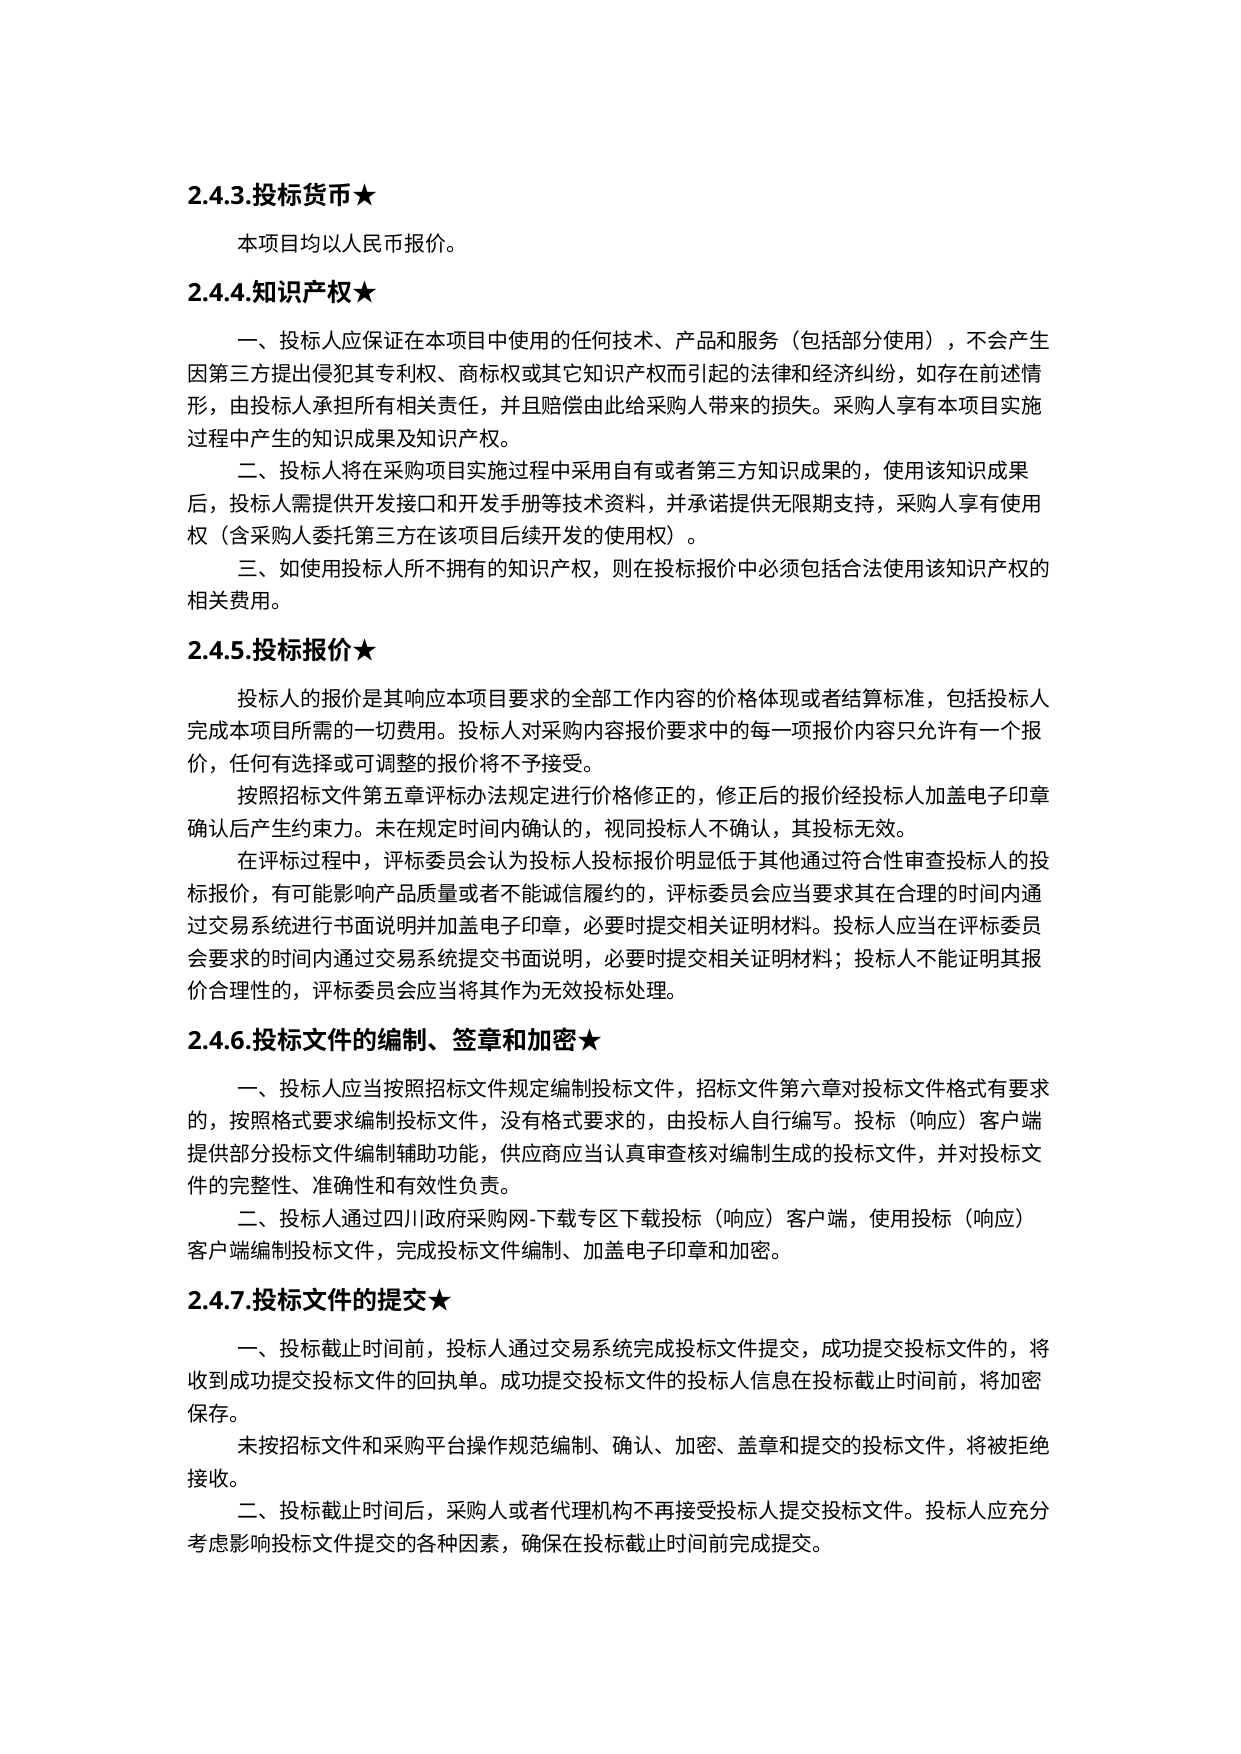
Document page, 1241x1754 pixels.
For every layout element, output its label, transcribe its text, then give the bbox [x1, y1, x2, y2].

text 二、投标人通过四川政府采购网-下载专区下载投标（响应）客户端，使用投标（响应）客户端编制投标文件，完成投标文件编制、加盖电子印章和加密。 [187, 1202, 1053, 1267]
text 按照招标文件第五章评标办法规定进行价格修正的，修正后的报价经投标人加盖电子印章确认后产生约束力。未在规定时间内确认的，视同投标人不确认，其投标无效。 [187, 779, 1053, 844]
text 二、投标人将在采购项目实施过程中采用自有或者第三方知识成果的，使用该知识成果后，投标人需提供开发接口和开发手册等技术资料，并承诺提供无限期支持，采购人享有使用权（含采购人委托第三方在该项目后续开发的使用权）。 [187, 454, 1053, 552]
text 二、投标截止时间后，采购人或者代理机构不再接受投标人提交投标文件。投标人应充分考虑影响投标文件提交的各种因素，确保在投标截止时间前完成提交。 [187, 1494, 1053, 1559]
text 未按招标文件和采购平台操作规范编制、确认、加密、盖章和提交的投标文件，将被拒绝接收。 [187, 1429, 1053, 1494]
text 一、投标人应当按照招标文件规定编制投标文件，招标文件第六章对投标文件格式有要求的，按照格式要求编制投标文件，没有格式要求的，由投标人自行编写。投标（响应）客户端提供部分投标文件编制辅助功能，供应商应当认真审查核对编制生成的投标文件，并对投标文件的完整性、准确性和有效性负责。 [187, 1072, 1053, 1202]
text 三、如使用投标人所不拥有的知识产权，则在投标报价中必须包括合法使用该知识产权的相关费用。 [187, 552, 1053, 617]
text 本项目均以人民币报价。 [187, 227, 1053, 259]
text 在评标过程中，评标委员会认为投标人投标报价明显低于其他通过符合性审查投标人的投标报价，有可能影响产品质量或者不能诚信履约的，评标委员会应当要求其在合理的时间内通过交易系统进行书面说明并加盖电子印章，必要时提交相关证明材料。投标人应当在评标委员会要求的时间内通过交易系统提交书面说明，必要时提交相关证明材料；投标人不能证明其报价合理性的，评标委员会应当将其作为无效投标处理。 [187, 844, 1053, 1007]
text 2.4.3.投标货币★ [187, 162, 1053, 227]
text 一、投标截止时间前，投标人通过交易系统完成投标文件提交，成功提交投标文件的，将收到成功提交投标文件的回执单。成功提交投标文件的投标人信息在投标截止时间前，将加密保存。 [187, 1332, 1053, 1429]
text 2.4.6.投标文件的编制、签章和加密★ [187, 1007, 1053, 1072]
text 投标人的报价是其响应本项目要求的全部工作内容的价格体现或者结算标准，包括投标人完成本项目所需的一切费用。投标人对采购内容报价要求中的每一项报价内容只允许有一个报价，任何有选择或可调整的报价将不予接受。 [187, 682, 1053, 779]
text 2.4.4.知识产权★ [187, 259, 1053, 324]
text 一、投标人应保证在本项目中使用的任何技术、产品和服务（包括部分使用），不会产生因第三方提出侵犯其专利权、商标权或其它知识产权而引起的法律和经济纠纷，如存在前述情形，由投标人承担所有相关责任，并且赔偿由此给采购人带来的损失。采购人享有本项目实施过程中产生的知识成果及知识产权。 [187, 324, 1053, 454]
text 2.4.5.投标报价★ [187, 617, 1053, 682]
text 2.4.7.投标文件的提交★ [187, 1267, 1053, 1332]
